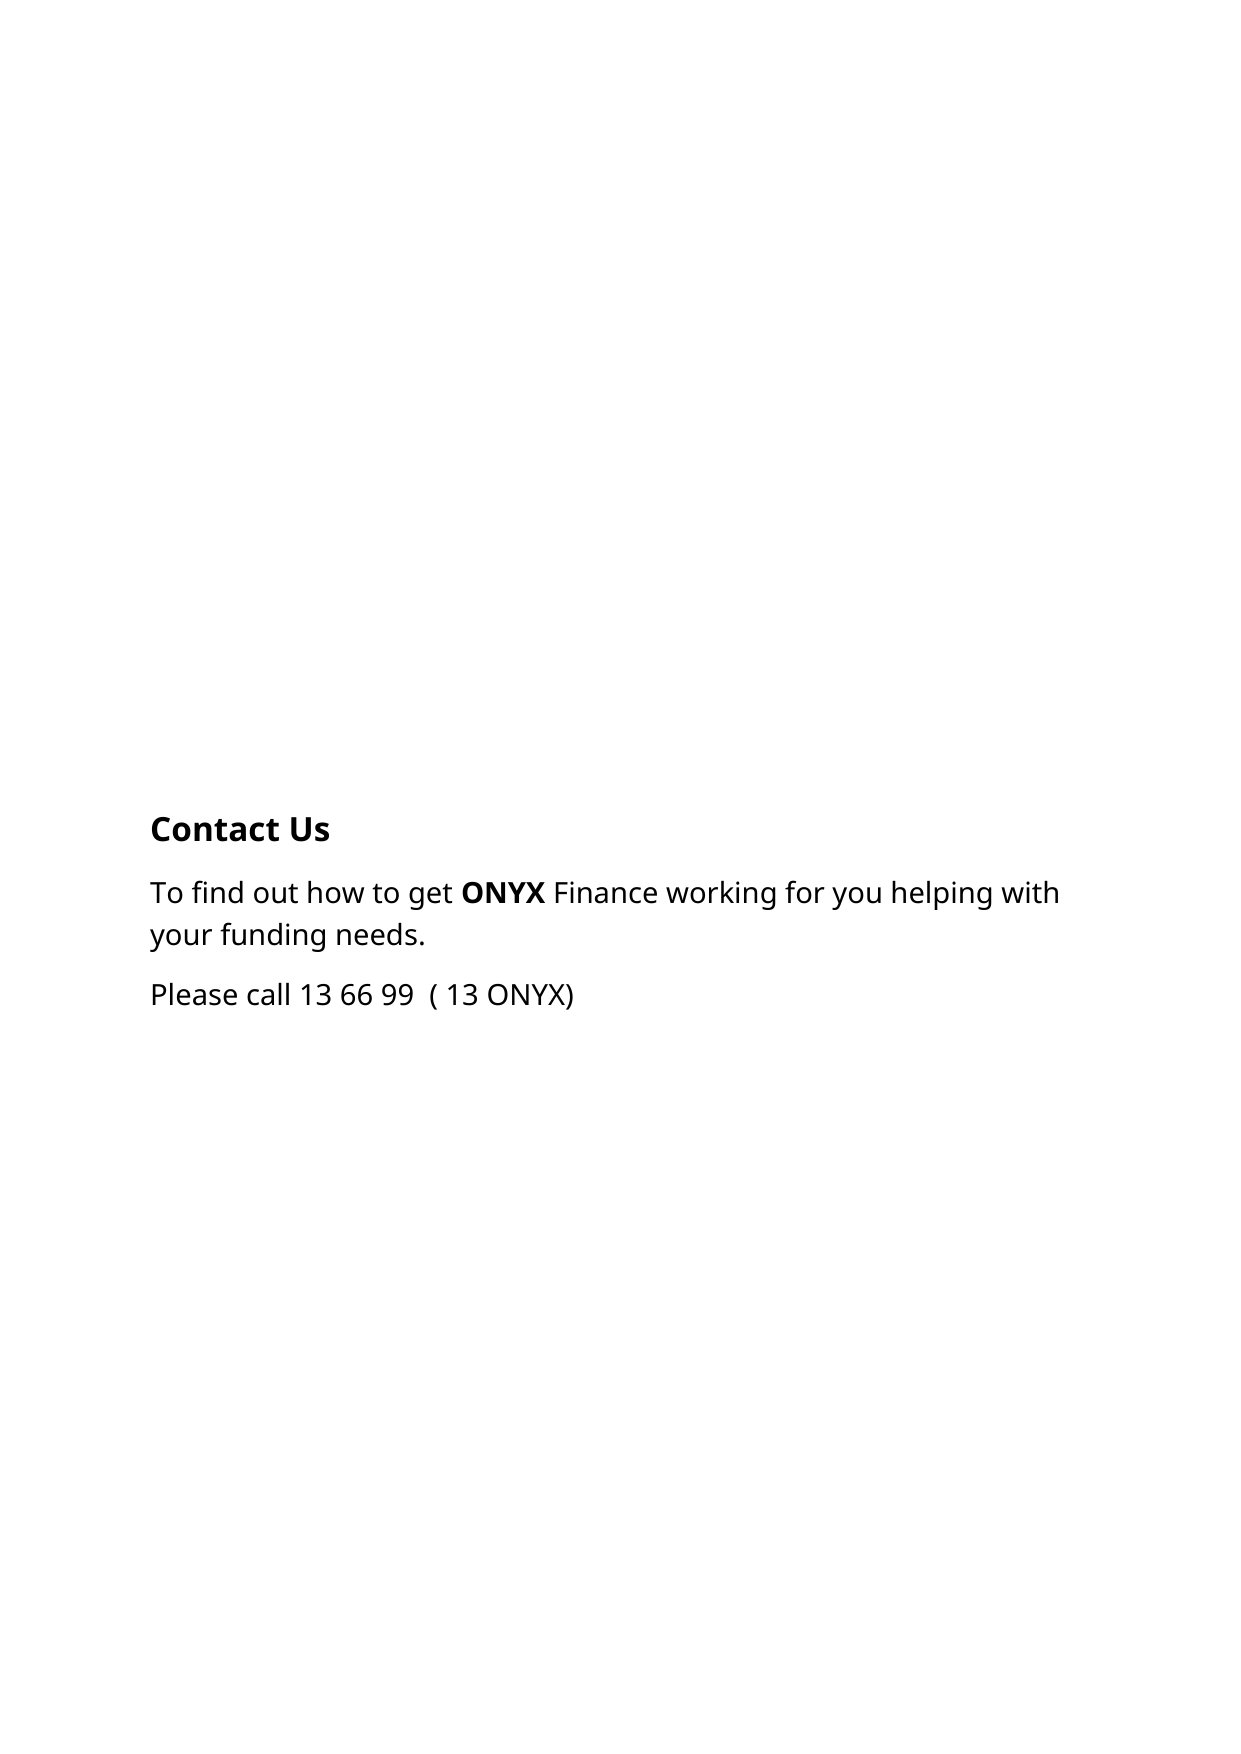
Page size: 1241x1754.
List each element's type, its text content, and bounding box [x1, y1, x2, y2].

text Please call 13 66 99 ( 13 ONYX) [150, 974, 1090, 1014]
text Contact Us [150, 806, 1090, 852]
text To find out how to get ONYX Finance working for you helping with your funding needs. [150, 872, 1090, 954]
